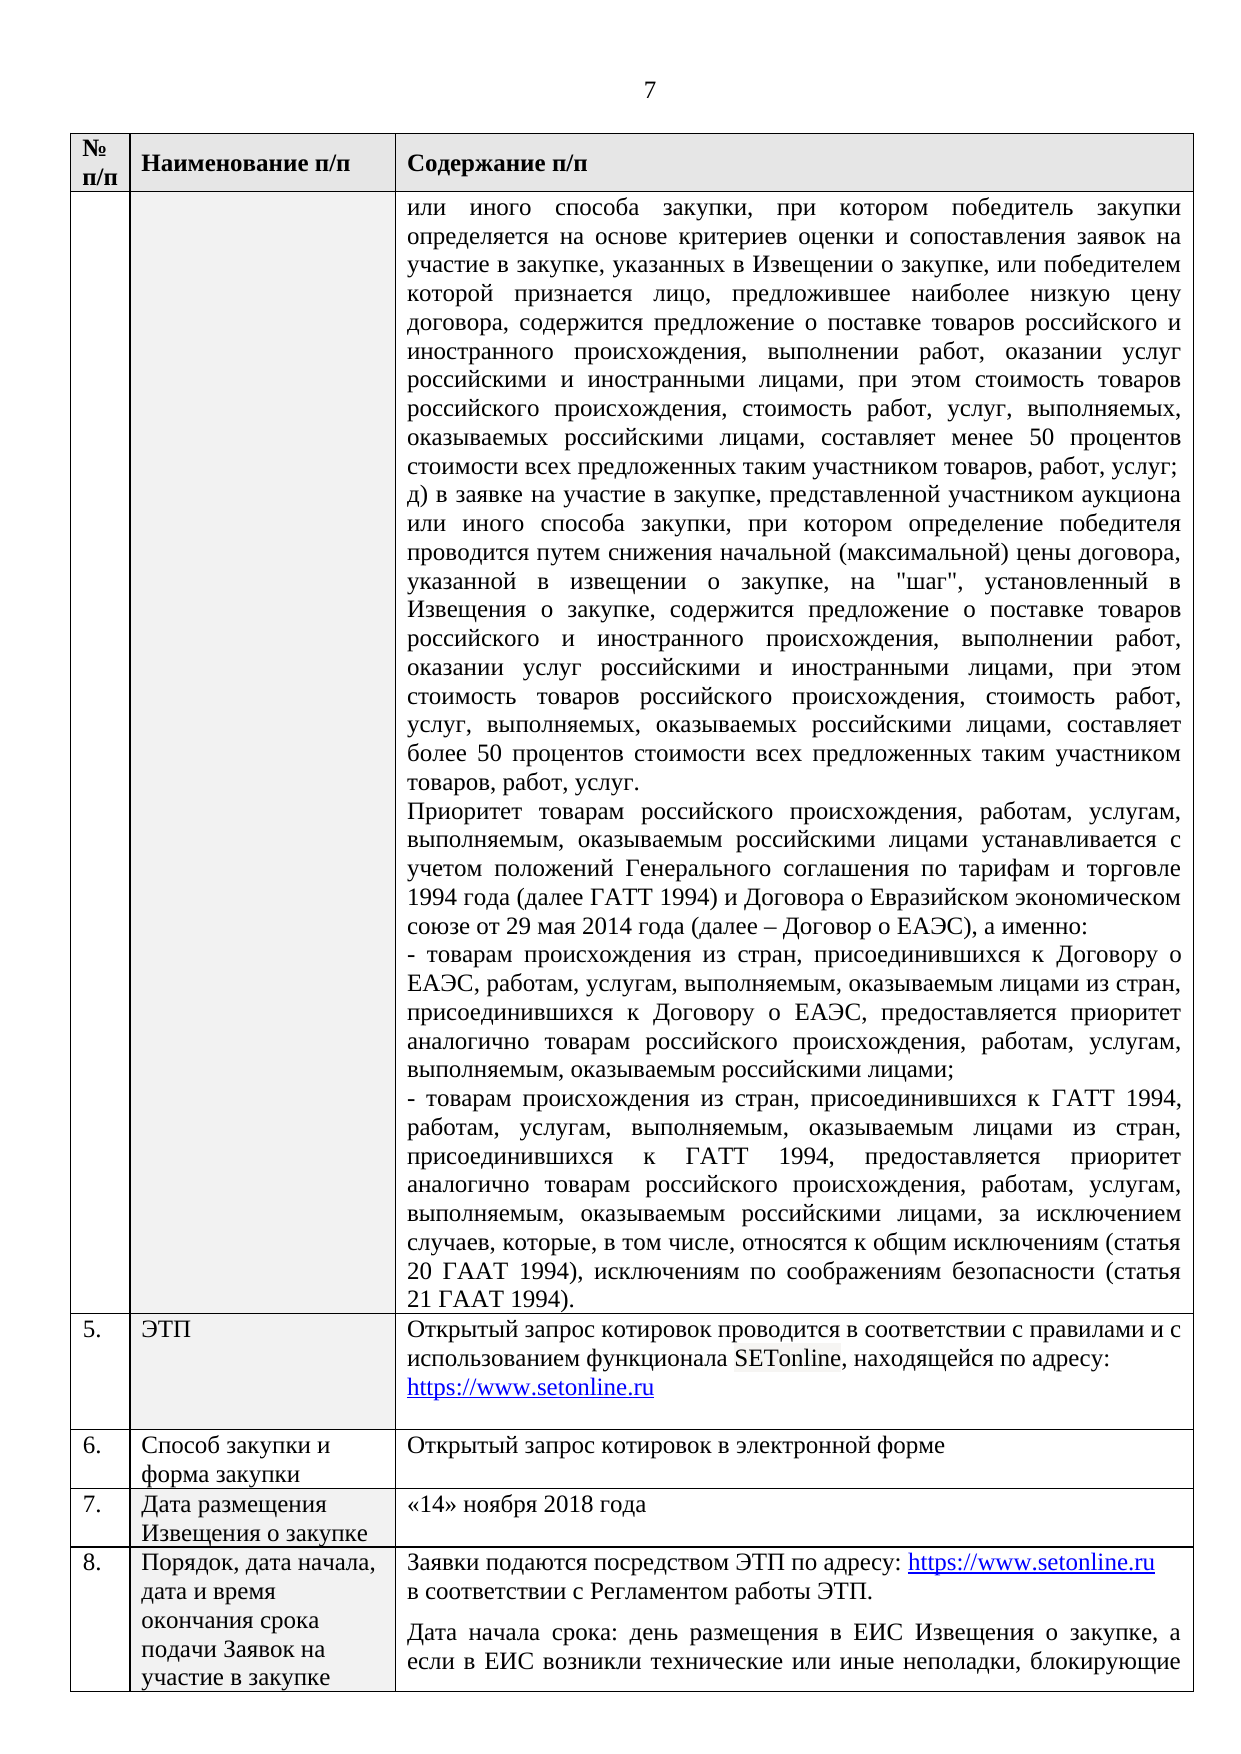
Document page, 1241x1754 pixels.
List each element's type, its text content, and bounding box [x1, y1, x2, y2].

table_cell Способ закупки и форма закупки [131, 1430, 395, 1488]
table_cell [131, 1548, 395, 1691]
table_cell [71, 1489, 129, 1546]
table_cell [71, 1430, 129, 1488]
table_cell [396, 1548, 1193, 1691]
table_header Содержание п/п [396, 134, 1193, 191]
table_cell «14» ноября 2018 года [396, 1489, 1193, 1546]
table_cell ЭТП [131, 1314, 395, 1429]
table_cell [71, 1314, 129, 1429]
table_header Наименование п/п [131, 134, 395, 191]
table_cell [396, 192, 1193, 1313]
table_cell Открытый запрос котировок в электронной форме [396, 1430, 1193, 1488]
table_cell [71, 192, 129, 1313]
table_cell Открытый запрос котировок проводится в соответствии с правилами и с использованием функционала SETonline, находящейся по адресу: https://www.setonline.ru [396, 1314, 1193, 1429]
table_cell Дата размещения Извещения о закупке [131, 1489, 395, 1546]
table_cell [71, 1548, 129, 1691]
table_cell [131, 192, 395, 1313]
table_header № п/п [71, 134, 129, 191]
